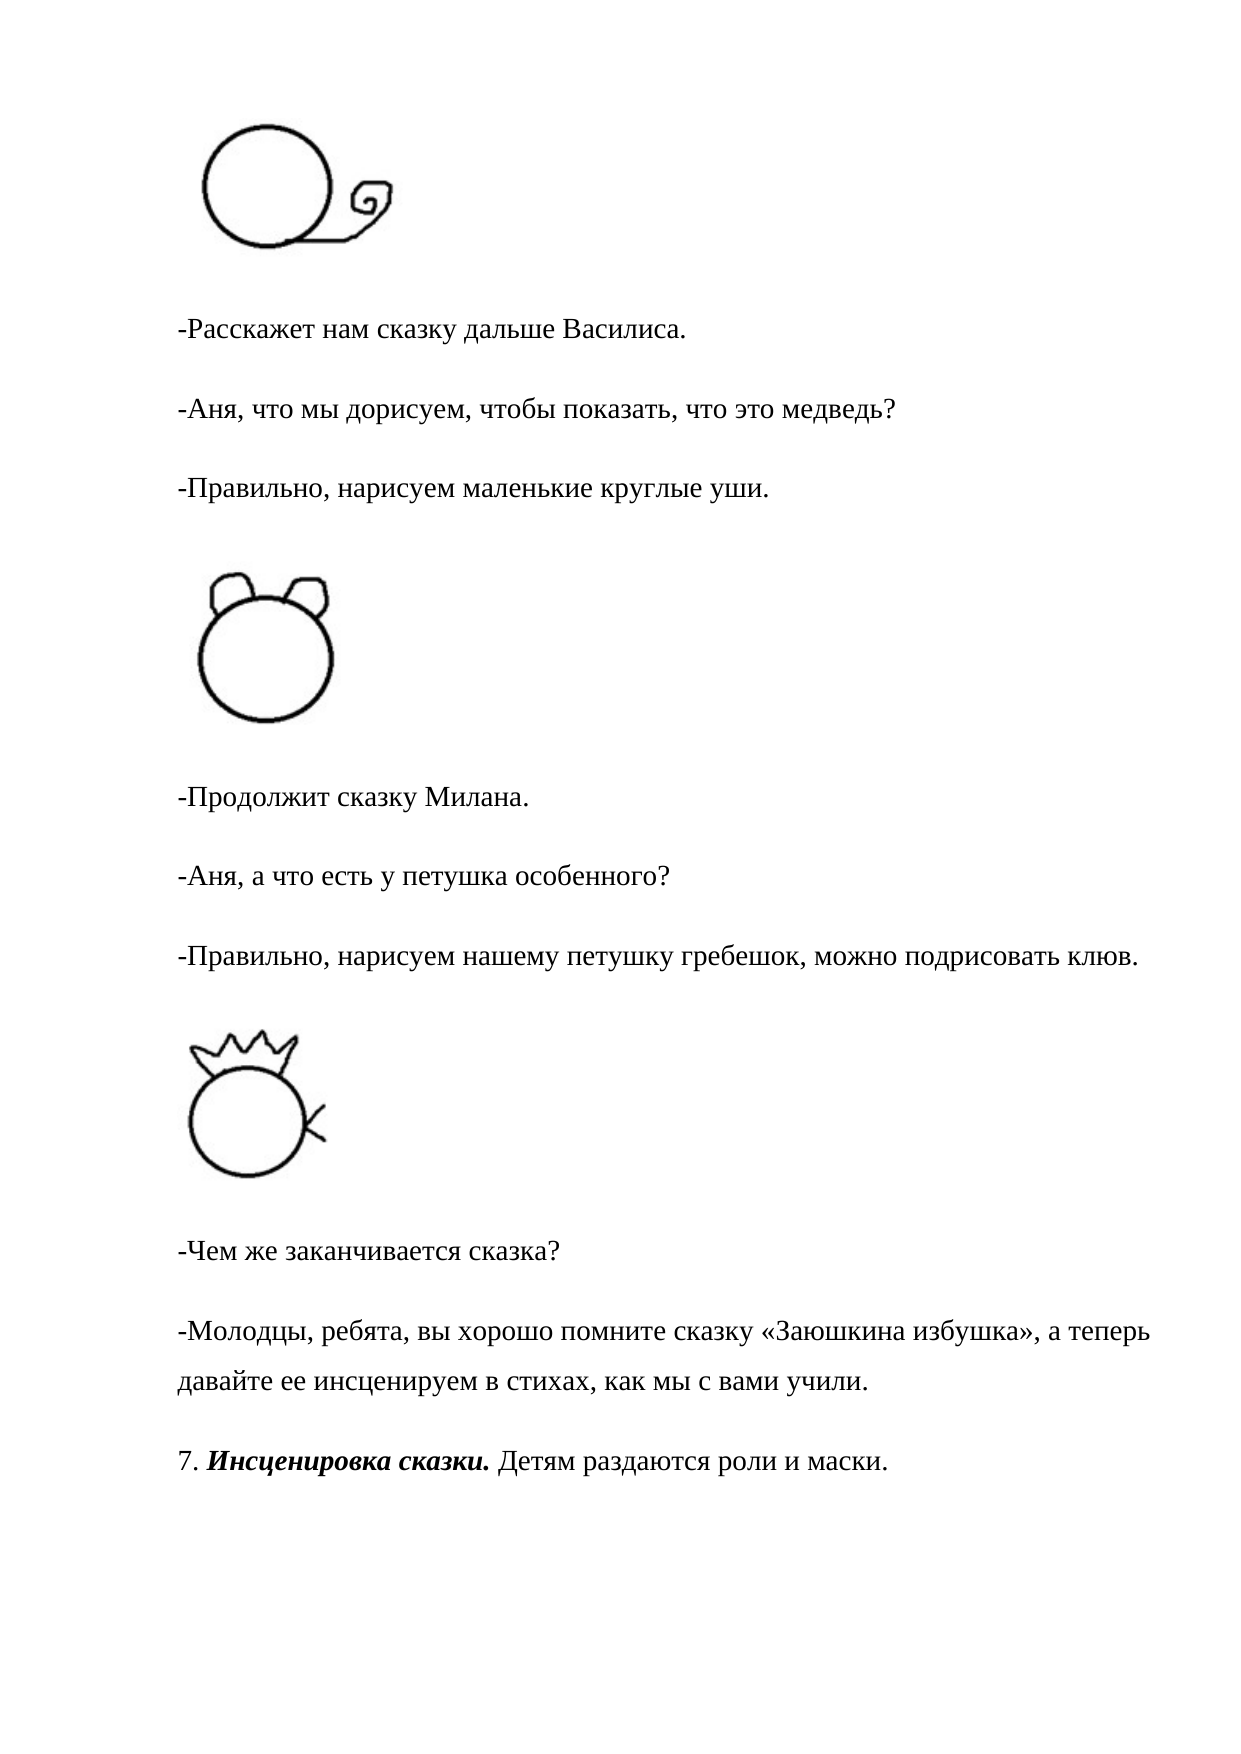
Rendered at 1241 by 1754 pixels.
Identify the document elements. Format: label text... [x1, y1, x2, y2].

text -Продолжит сказку Милана. [177, 779, 1152, 813]
picture [177, 1017, 340, 1191]
text -Аня, что мы дорисуем, чтобы показать, что это медведь? [177, 391, 1152, 424]
picture [177, 549, 358, 736]
text -Молодцы, ребята, вы хорошо помните сказку «Заюшкина избушка», а теперь давайте ее инсценируем в стихах, как мы с вами учили. [177, 1313, 1152, 1397]
text 7. Инсценировка сказки. Детям раздаются роли и маски. [177, 1443, 1152, 1476]
text -Чем же заканчивается сказка? [177, 1233, 1152, 1267]
text -Расскажет нам сказку дальше Василиса. [177, 311, 1152, 345]
picture [177, 118, 412, 269]
text -Аня, а что есть у петушка особенного? [177, 858, 1152, 892]
text -Правильно, нарисуем маленькие круглые уши. [177, 470, 1152, 504]
text -Правильно, нарисуем нашему петушку гребешок, можно подрисовать клюв. [177, 938, 1152, 972]
